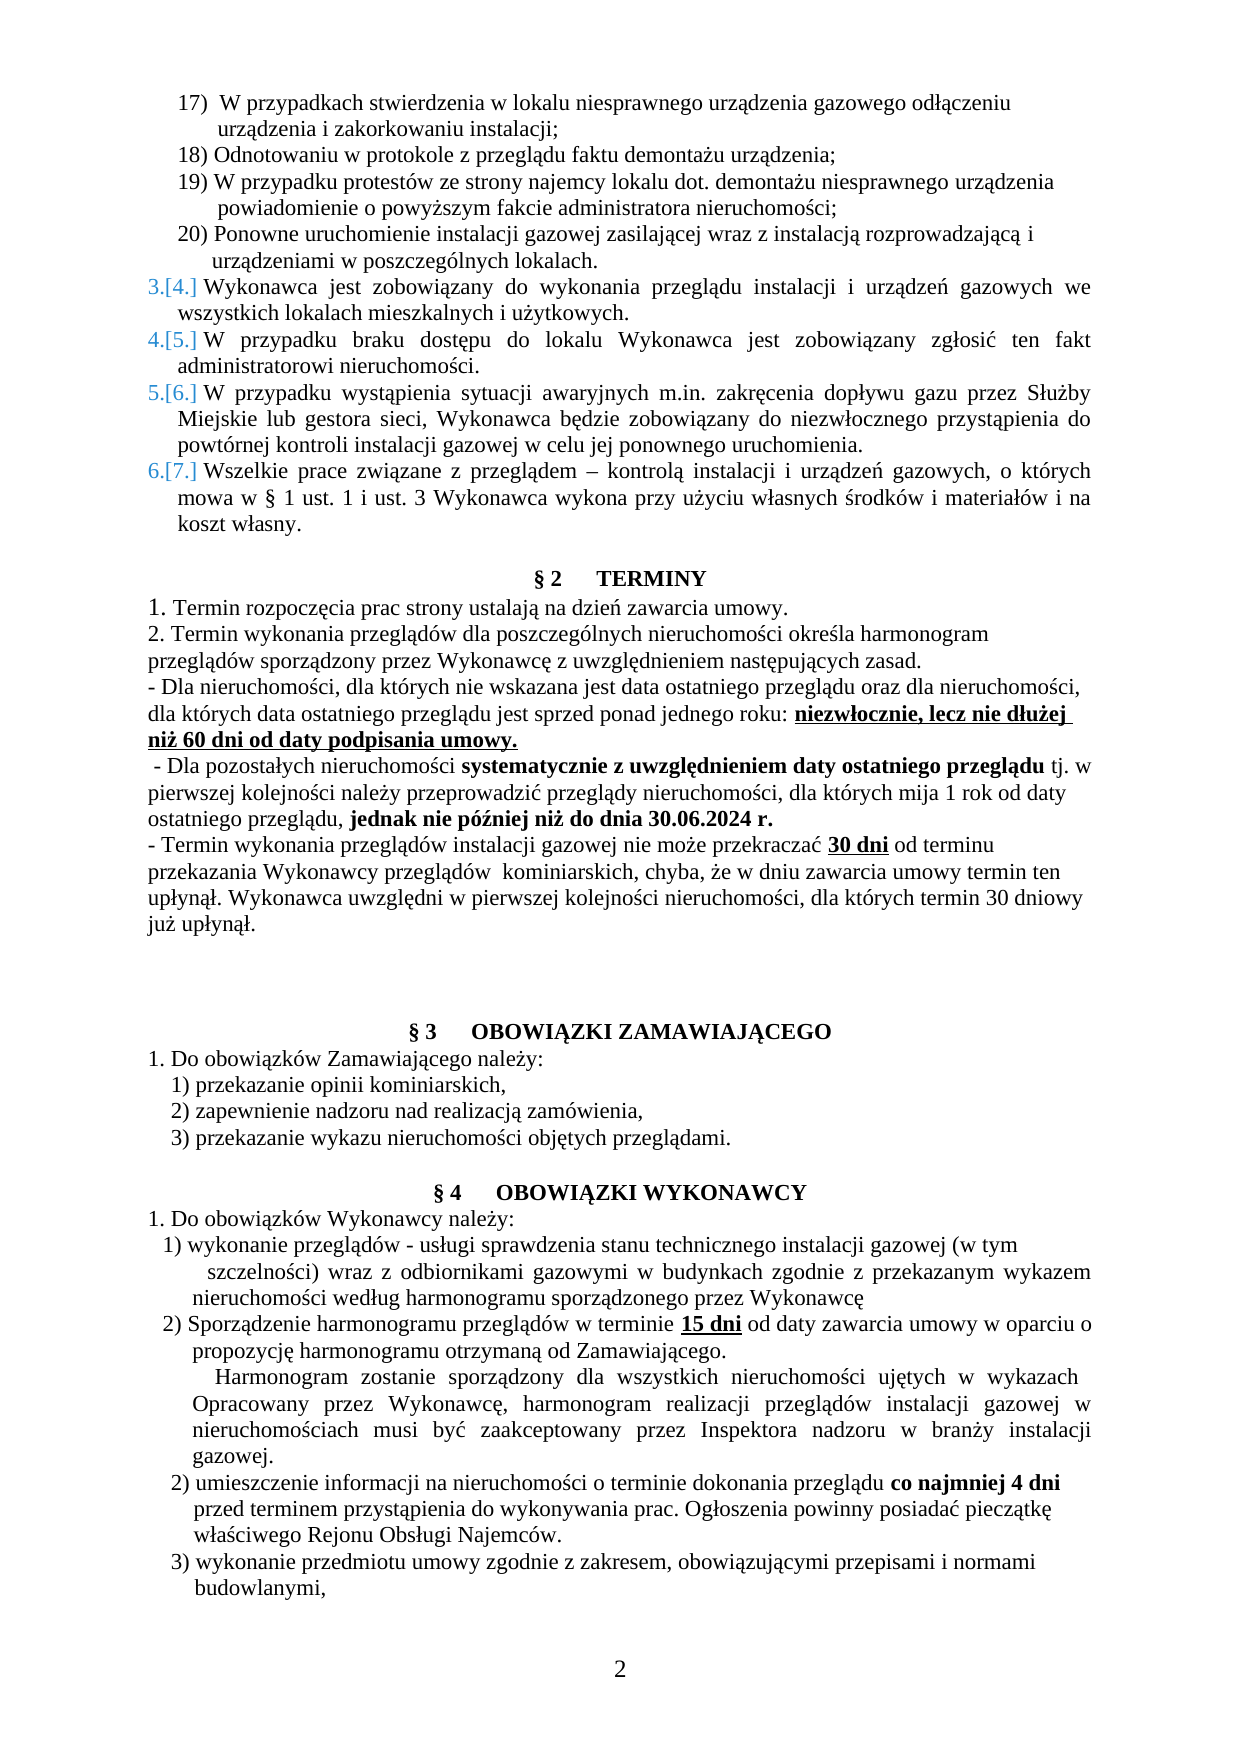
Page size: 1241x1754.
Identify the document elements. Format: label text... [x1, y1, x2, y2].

text 3) wykonanie przedmiotu umowy zgodnie z zakresem, obowiązującymi przepisami i normami [148, 1548, 1093, 1574]
text 2. Termin wykonania przeglądów dla poszczególnych nieruchomości określa harmonogram przeglądów sporządzony przez Wykonawcę z uwzględnieniem następujących zasad. [148, 621, 1093, 673]
text szczelności) wraz z odbiornikami gazowymi w budynkach zgodnie z przekazanym wykazem nieruchomości według harmonogramu sporządzonego przez Wykonawcę [162, 1258, 1093, 1311]
text 1) przekazanie opinii kominiarskich, [148, 1071, 1093, 1097]
text 2) zapewnienie nadzoru nad realizacją zamówienia, [148, 1097, 1093, 1124]
text 1. Do obowiązków Wykonawcy należy: [148, 1205, 1093, 1231]
text powiadomienie o powyższym fakcie administratora nieruchomości; [177, 194, 1093, 220]
text urządzeniami w poszczególnych lokalach. [177, 247, 1093, 273]
text urządzenia i zakorkowaniu instalacji; [177, 115, 1093, 141]
text 2) Sporządzenie harmonogramu przeglądów w terminie 15 dni od daty zawarcia umowy w oparciu o propozycję harmonogramu otrzymaną od Zamawiającego. [162, 1311, 1093, 1363]
text 1) wykonanie przeglądów - usługi sprawdzenia stanu technicznego instalacji gazowej (w tym [162, 1231, 1093, 1258]
text budowlanymi, [177, 1574, 1093, 1600]
text - Termin wykonania przeglądów instalacji gazowej nie może przekraczać 30 dni od terminu przekazania Wykonawcy przeglądów kominiarskich, chyba, że w dniu zawarcia umowy termin ten upłynął. Wykonawca uwzględni w pierwszej kolejności nieruchomości, dla których termin 30 dniowy już upłynął. [148, 831, 1093, 937]
text 20) Ponowne uruchomienie instalacji gazowej zasilającej wraz z instalacją rozprowadzającą i [177, 220, 1093, 247]
text § 2 TERMINY [148, 565, 1093, 592]
text właściwego Rejonu Obsługi Najemców. [148, 1521, 1093, 1548]
text 1. Termin rozpoczęcia prac strony ustalają na dzień zawarcia umowy. [148, 592, 1093, 621]
list W przypadku wystąpienia sytuacji awaryjnych m.in. zakręcenia dopływu gazu przez Służby Miejskie lub gestora sieci, Wykonawca będzie zobowiązany do niezwłocznego przystąpienia do powtórnej kontroli instalacji gazowej w celu jej ponownego uruchomienia. [148, 378, 1093, 458]
text 17) W przypadkach stwierdzenia w lokalu niesprawnego urządzenia gazowego odłączeniu [177, 89, 1093, 115]
text Harmonogram zostanie sporządzony dla wszystkich nieruchomości ujętych w wykazach Opracowany przez Wykonawcę, harmonogram realizacji przeglądów instalacji gazowej w nieruchomościach musi być zaakceptowany przez Inspektora nadzoru w branży instalacji gazowej. [177, 1363, 1093, 1469]
text przed terminem przystąpienia do wykonywania prac. Ogłoszenia powinny posiadać pieczątkę [148, 1495, 1093, 1521]
text - Dla nieruchomości, dla których nie wskazana jest data ostatniego przeglądu oraz dla nieruchomości, dla których data ostatniego przeglądu jest sprzed ponad jednego roku: niezwłocznie, lecz nie dłużej niż 60 dni od daty podpisania umowy. [148, 673, 1093, 752]
text - Dla pozostałych nieruchomości systematycznie z uwzględnieniem daty ostatniego przeglądu tj. w pierwszej kolejności należy przeprowadzić przeglądy nieruchomości, dla których mija 1 rok od daty ostatniego przeglądu, jednak nie później niż do dnia 30.06.2024 r. [148, 752, 1093, 831]
text § 4 OBOWIĄZKI WYKONAWCY [148, 1179, 1093, 1205]
text 19) W przypadku protestów ze strony najemcy lokalu dot. demontażu niesprawnego urządzenia [177, 168, 1093, 194]
text 18) Odnotowaniu w protokole z przeglądu faktu demontażu urządzenia; [177, 141, 1093, 168]
list W przypadku braku dostępu do lokalu Wykonawca jest zobowiązany zgłosić ten fakt administratorowi nieruchomości. [148, 326, 1093, 378]
list Wykonawca jest zobowiązany do wykonania przeglądu instalacji i urządzeń gazowych we wszystkich lokalach mieszkalnych i użytkowych. [148, 273, 1093, 326]
text 1. Do obowiązków Zamawiającego należy: [148, 1044, 1093, 1071]
text 2) umieszczenie informacji na nieruchomości o terminie dokonania przeglądu co najmniej 4 dni [148, 1469, 1093, 1495]
list Wszelkie prace związane z przeglądem – kontrolą instalacji i urządzeń gazowych, o których mowa w § 1 ust. 1 i ust. 3 Wykonawca wykona przy użyciu własnych środków i materiałów i na koszt własny. [148, 458, 1093, 537]
text 3) przekazanie wykazu nieruchomości objętych przeglądami. [148, 1124, 1093, 1150]
text § 3 OBOWIĄZKI ZAMAWIAJĄCEGO [148, 1018, 1093, 1044]
